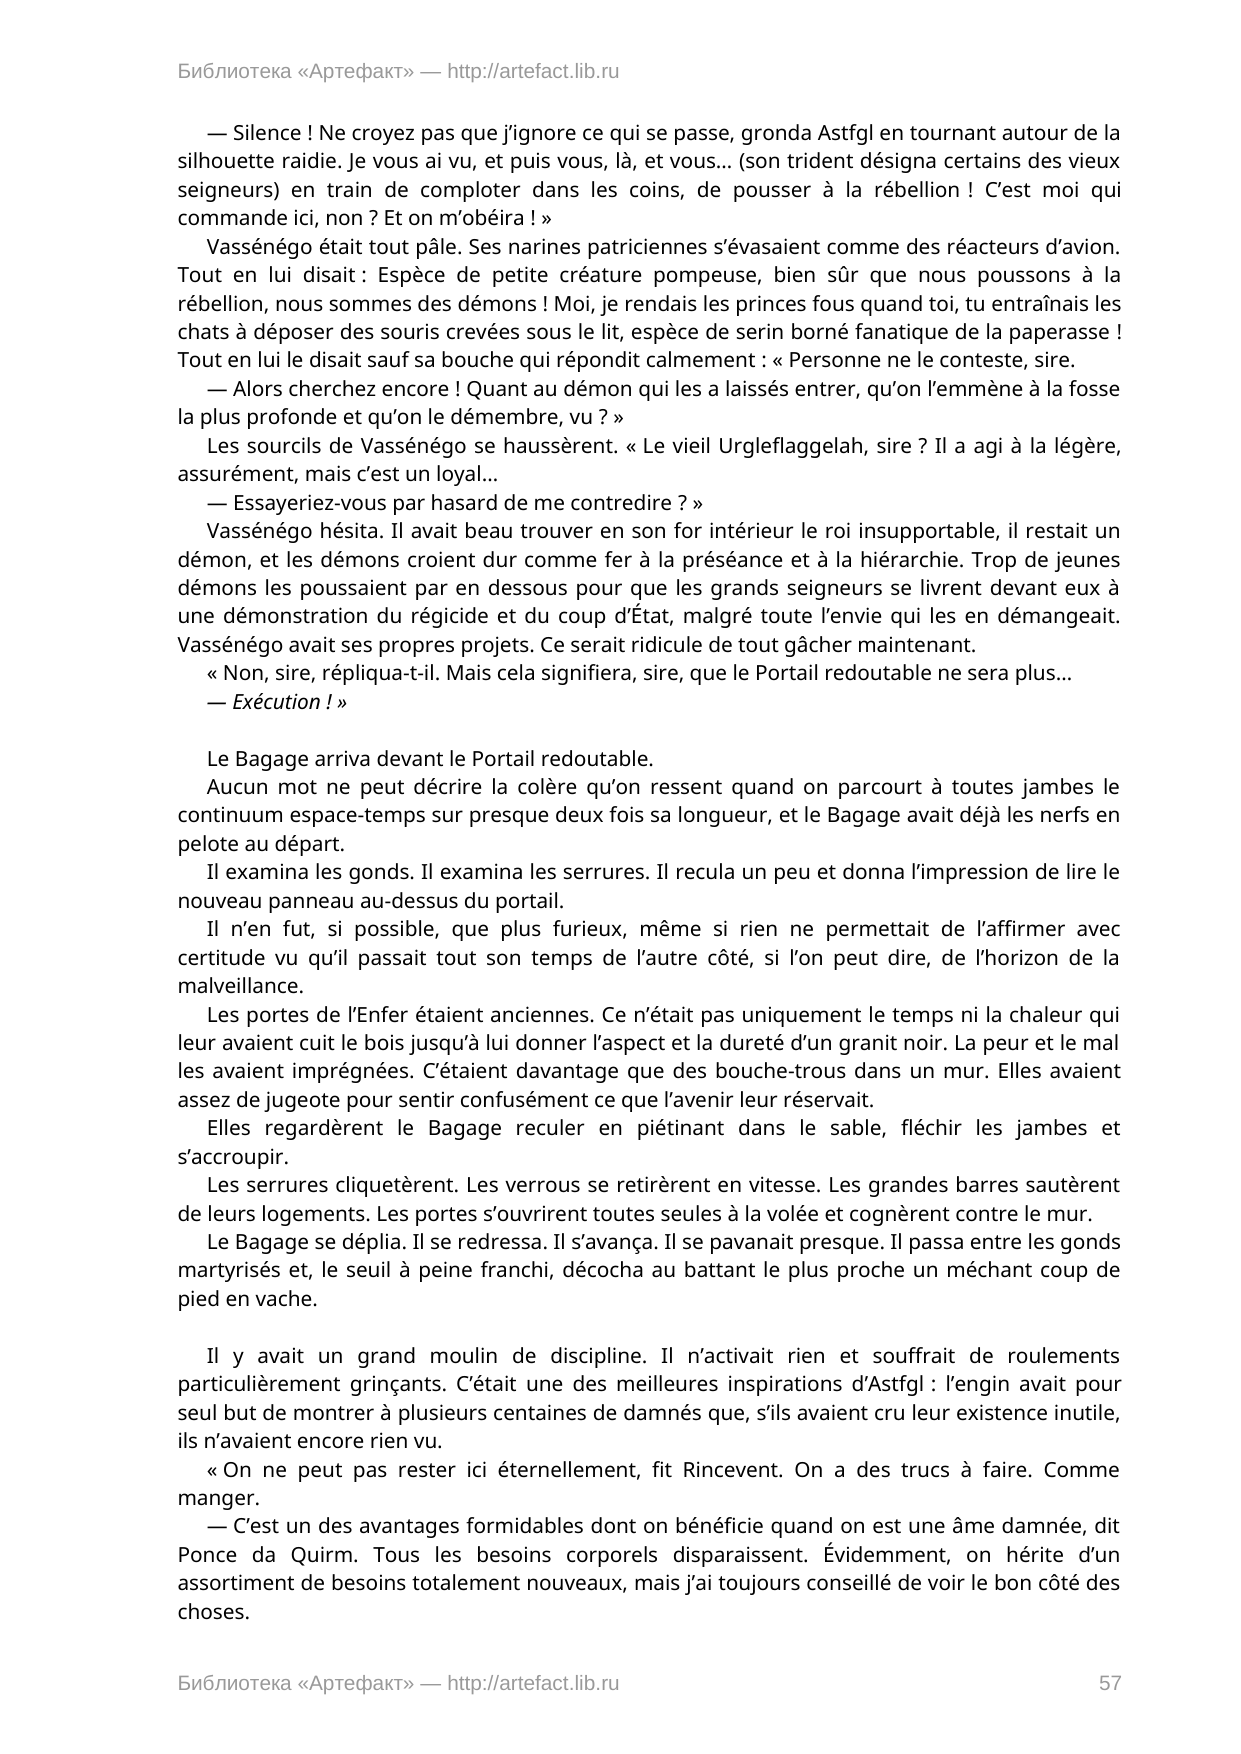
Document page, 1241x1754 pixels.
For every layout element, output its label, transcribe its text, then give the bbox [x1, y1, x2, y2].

text Les portes de l’Enfer étaient anciennes. Ce n’était pas uniquement le temps ni la chaleur qui leur avaient cuit le bois jusqu’à lui donner l’aspect et la dureté d’un granit noir. La peur et le mal les avaient imprégnées. C’étaient davantage que des bouche-trous dans un mur. Elles avaient assez de jugeote pour sentir confusément ce que l’avenir leur réservait. [177, 1000, 1122, 1113]
text Il examina les gonds. Il examina les serrures. Il recula un peu et donna l’impression de lire le nouveau panneau au-dessus du portail. [177, 857, 1122, 914]
text Elles regardèrent le Bagage reculer en piétinant dans le sable, fléchir les jambes et s’accroupir. [177, 1113, 1122, 1170]
text Vassénégo était tout pâle. Ses narines patriciennes s’évasaient comme des réacteurs d’avion. Tout en lui disait : Espèce de petite créature pompeuse, bien sûr que nous poussons à la rébellion, nous sommes des démons ! Moi, je rendais les princes fous quand toi, tu entraînais les chats à déposer des souris crevées sous le lit, espèce de serin borné fanatique de la paperasse ! Tout en lui le disait sauf sa bouche qui répondit calmement : « Personne ne le conteste, sire. [177, 232, 1122, 374]
text — C’est un des avantages formidables dont on bénéficie quand on est une âme damnée, dit Ponce da Quirm. Tous les besoins corporels disparaissent. Évidemment, on hérite d’un assortiment de besoins totalement nouveaux, mais j’ai toujours conseillé de voir le bon côté des choses. [177, 1512, 1122, 1625]
text « Non, sire, répliqua-t-il. Mais cela signifiera, sire, que le Portail redoutable ne sera plus… [177, 658, 1122, 687]
text — Essayeriez-vous par hasard de me contredire ? » [177, 488, 1122, 516]
text Il n’en fut, si possible, que plus furieux, même si rien ne permettait de l’affirmer avec certitude vu qu’il passait tout son temps de l’autre côté, si l’on peut dire, de l’horizon de la malveillance. [177, 914, 1122, 1000]
text Le Bagage se déplia. Il se redressa. Il s’avança. Il se pavanait presque. Il passa entre les gonds martyrisés et, le seuil à peine franchi, décocha au battant le plus proche un méchant coup de pied en vache. [177, 1227, 1122, 1312]
text Il y avait un grand moulin de discipline. Il n’activait rien et souffrait de roulements particulièrement grinçants. C’était une des meilleures inspirations d’Astfgl : l’engin avait pour seul but de montrer à plusieurs centaines de damnés que, s’ils avaient cru leur existence inutile, ils n’avaient encore rien vu. [177, 1341, 1122, 1455]
text « On ne peut pas rester ici éternellement, fit Rincevent. On a des trucs à faire. Comme manger. [177, 1455, 1122, 1512]
text Les sourcils de Vassénégo se haussèrent. « Le vieil Urgleflaggelah, sire ? Il a agi à la légère, assurément, mais c’est un loyal… [177, 431, 1122, 488]
text Aucun mot ne peut décrire la colère qu’on ressent quand on parcourt à toutes jambes le continuum espace-temps sur presque deux fois sa longueur, et le Bagage avait déjà les nerfs en pelote au départ. [177, 772, 1122, 857]
text — Exécution ! » [177, 687, 1122, 715]
text Le Bagage arriva devant le Portail redoutable. [177, 744, 1122, 772]
text Vassénégo hésita. Il avait beau trouver en son for intérieur le roi insupportable, il restait un démon, et les démons croient dur comme fer à la préséance et à la hiérarchie. Trop de jeunes démons les poussaient par en dessous pour que les grands seigneurs se livrent devant eux à une démonstration du régicide et du coup d’État, malgré toute l’envie qui les en démangeait. Vassénégo avait ses propres projets. Ce serait ridicule de tout gâcher maintenant. [177, 516, 1122, 658]
text — Alors cherchez encore ! Quant au démon qui les a laissés entrer, qu’on l’emmène à la fosse la plus profonde et qu’on le démembre, vu ? » [177, 374, 1122, 431]
text Les serrures cliquetèrent. Les verrous se retirèrent en vitesse. Les grandes barres sautèrent de leurs logements. Les portes s’ouvrirent toutes seules à la volée et cognèrent contre le mur. [177, 1170, 1122, 1227]
text — Silence ! Ne croyez pas que j’ignore ce qui se passe, gronda Astfgl en tournant autour de la silhouette raidie. Je vous ai vu, et puis vous, là, et vous… (son trident désigna certains des vieux seigneurs) en train de comploter dans les coins, de pousser à la rébellion ! C’est moi qui commande ici, non ? Et on m’obéira ! » [177, 118, 1122, 232]
